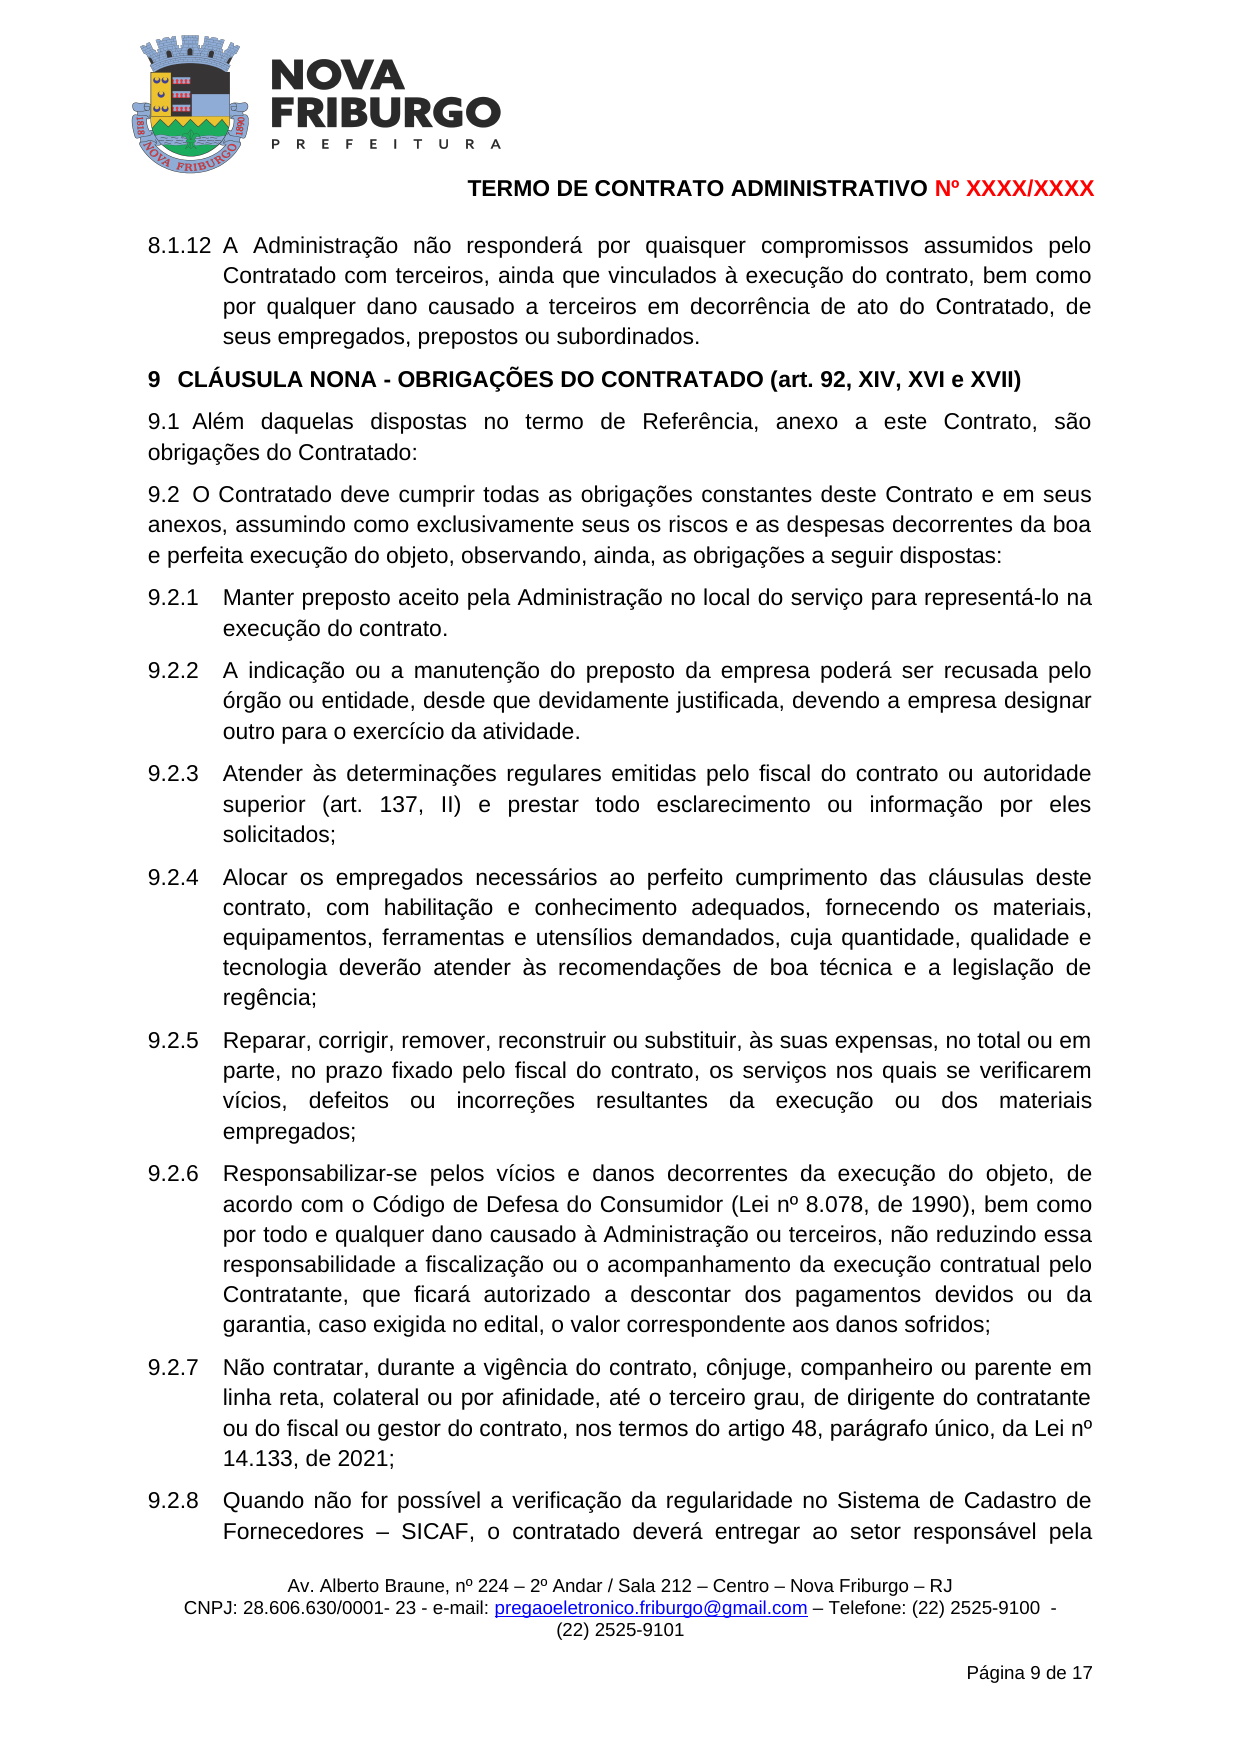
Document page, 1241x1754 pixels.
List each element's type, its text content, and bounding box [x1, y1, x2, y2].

list Além daquelas dispostas no termo de Referência, anexo a este Contrato, são obrigações do Contratado: [148, 408, 1092, 465]
list Atender às determinações regulares emitidas pelo fiscal do contrato ou autoridade superior (art. 137, II) e prestar todo esclarecimento ou informação por eles solicitados; [148, 760, 1092, 847]
list A Administração não responderá por quaisquer compromissos assumidos pelo Contratado com terceiros, ainda que vinculados à execução do contrato, bem como por qualquer dano causado a terceiros em decorrência de ato do Contratado, de seus empregados, prepostos ou subordinados. [148, 232, 1092, 349]
list Não contratar, durante a vigência do contrato, cônjuge, companheiro ou parente em linha reta, colateral ou por afinidade, até o terceiro grau, de dirigente do contratante ou do fiscal ou gestor do contrato, nos termos do artigo 48, parágrafo único, da Lei nº 14.133, de 2021; [148, 1354, 1092, 1471]
picture [118, 29, 515, 175]
list CLÁUSULA NONA - OBRIGAÇÕES DO CONTRATADO (art. 92, XIV, XVI e XVII) [148, 366, 1092, 392]
list Reparar, corrigir, remover, reconstruir ou substituir, às suas expensas, no total ou em parte, no prazo fixado pelo fiscal do contrato, os serviços nos quais se verificarem vícios, defeitos ou incorreções resultantes da execução ou dos materiais empregados; [148, 1027, 1092, 1144]
list A indicação ou a manutenção do preposto da empresa poderá ser recusada pelo órgão ou entidade, desde que devidamente justificada, devendo a empresa designar outro para o exercício da atividade. [148, 657, 1092, 744]
list Manter preposto aceito pela Administração no local do serviço para representá-lo na execução do contrato. [148, 584, 1092, 641]
list Responsabilizar-se pelos vícios e danos decorrentes da execução do objeto, de acordo com o Código de Defesa do Consumidor (Lei nº 8.078, de 1990), bem como por todo e qualquer dano causado à Administração ou terceiros, não reduzindo essa responsabilidade a fiscalização ou o acompanhamento da execução contratual pelo Contratante, que ficará autorizado a descontar dos pagamentos devidos ou da garantia, caso exigida no edital, o valor correspondente aos danos sofridos; [148, 1160, 1092, 1338]
list Alocar os empregados necessários ao perfeito cumprimento das cláusulas deste contrato, com habilitação e conhecimento adequados, fornecendo os materiais, equipamentos, ferramentas e utensílios demandados, cuja quantidade, qualidade e tecnologia deverão atender às recomendações de boa técnica e a legislação de regência; [148, 863, 1092, 1011]
list O Contratado deve cumprir todas as obrigações constantes deste Contrato e em seus anexos, assumindo como exclusivamente seus os riscos e as despesas decorrentes da boa e perfeita execução do objeto, observando, ainda, as obrigações a seguir dispostas: [148, 481, 1092, 568]
